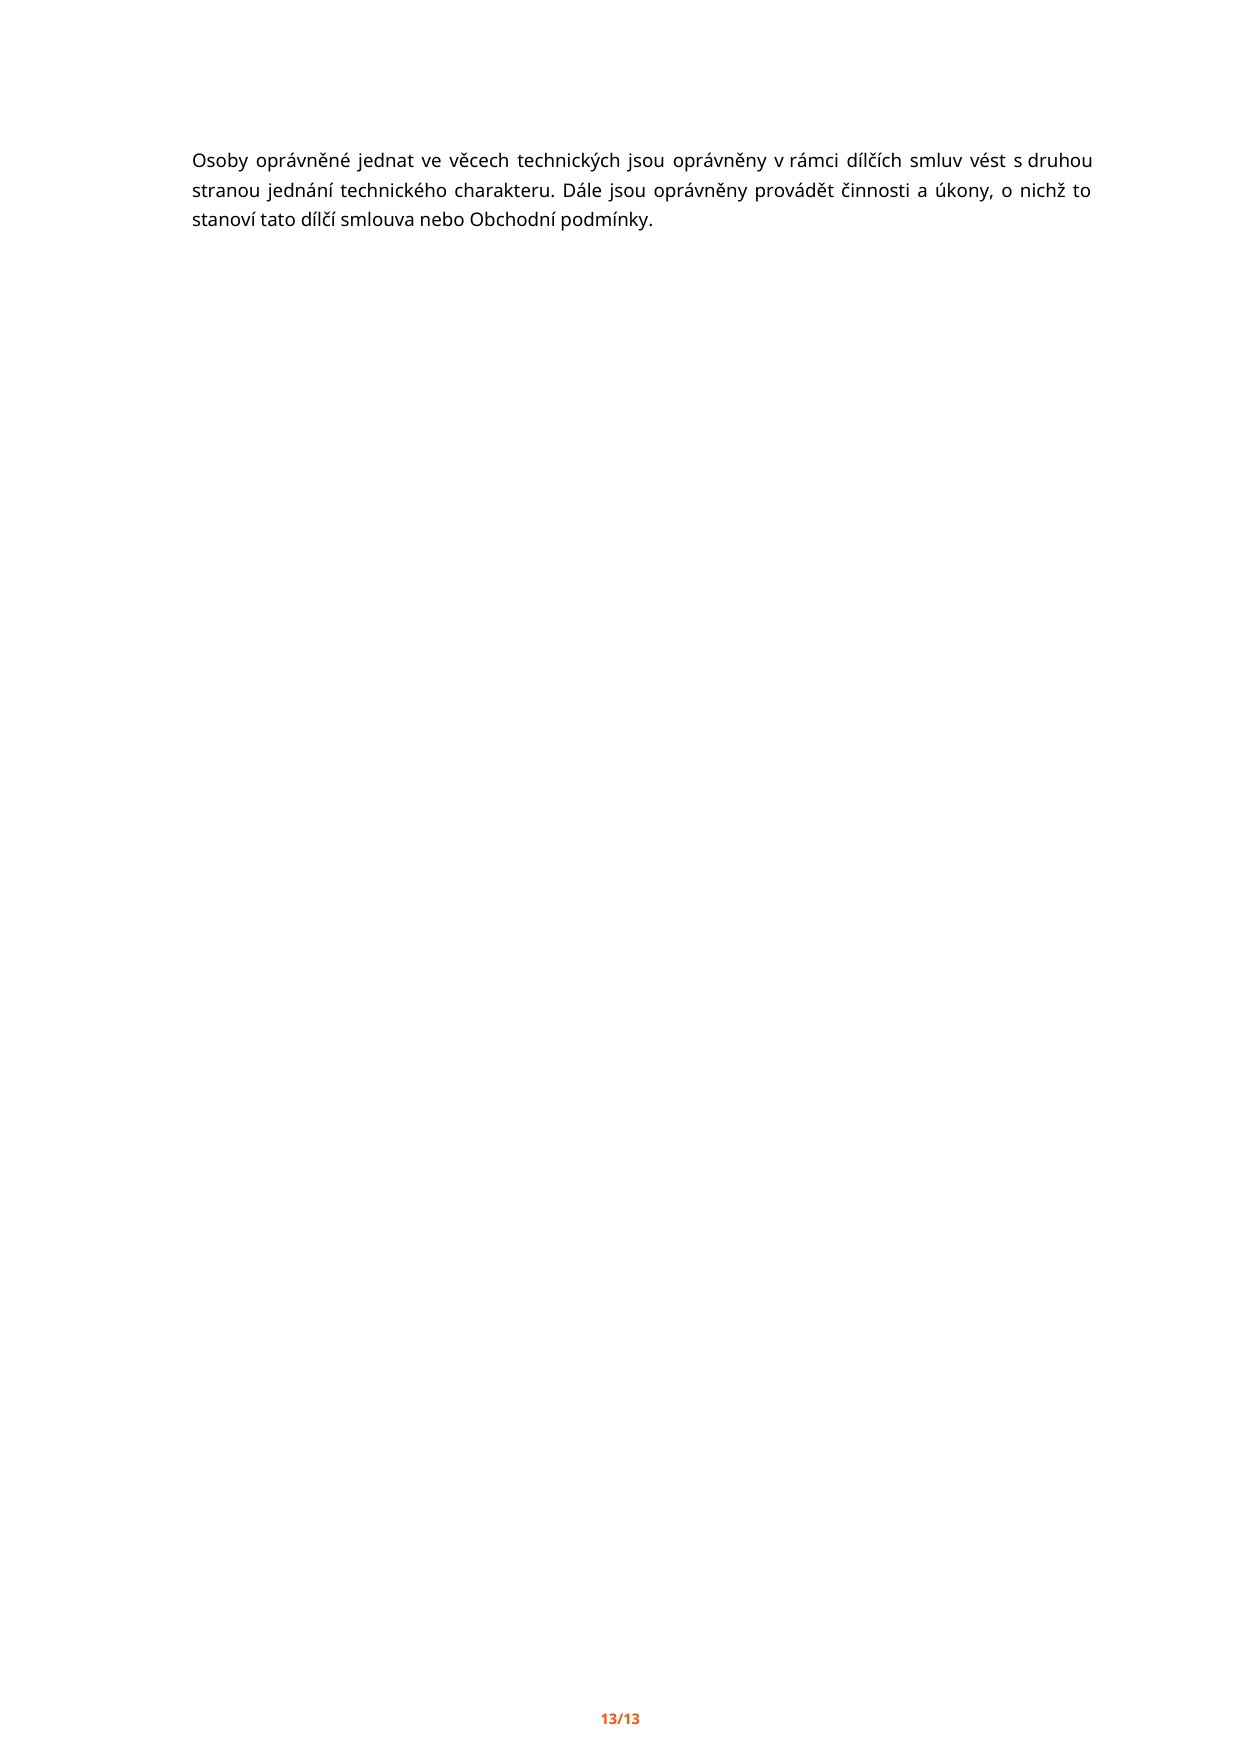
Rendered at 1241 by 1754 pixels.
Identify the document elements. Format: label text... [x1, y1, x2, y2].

text Osoby oprávněné jednat ve věcech technických jsou oprávněny v rámci dílčích smluv vést s druhou stranou jednání technického charakteru. Dále jsou oprávněny provádět činnosti a úkony, o nichž to stanoví tato dílčí smlouva nebo Obchodní podmínky. [192, 148, 1093, 232]
